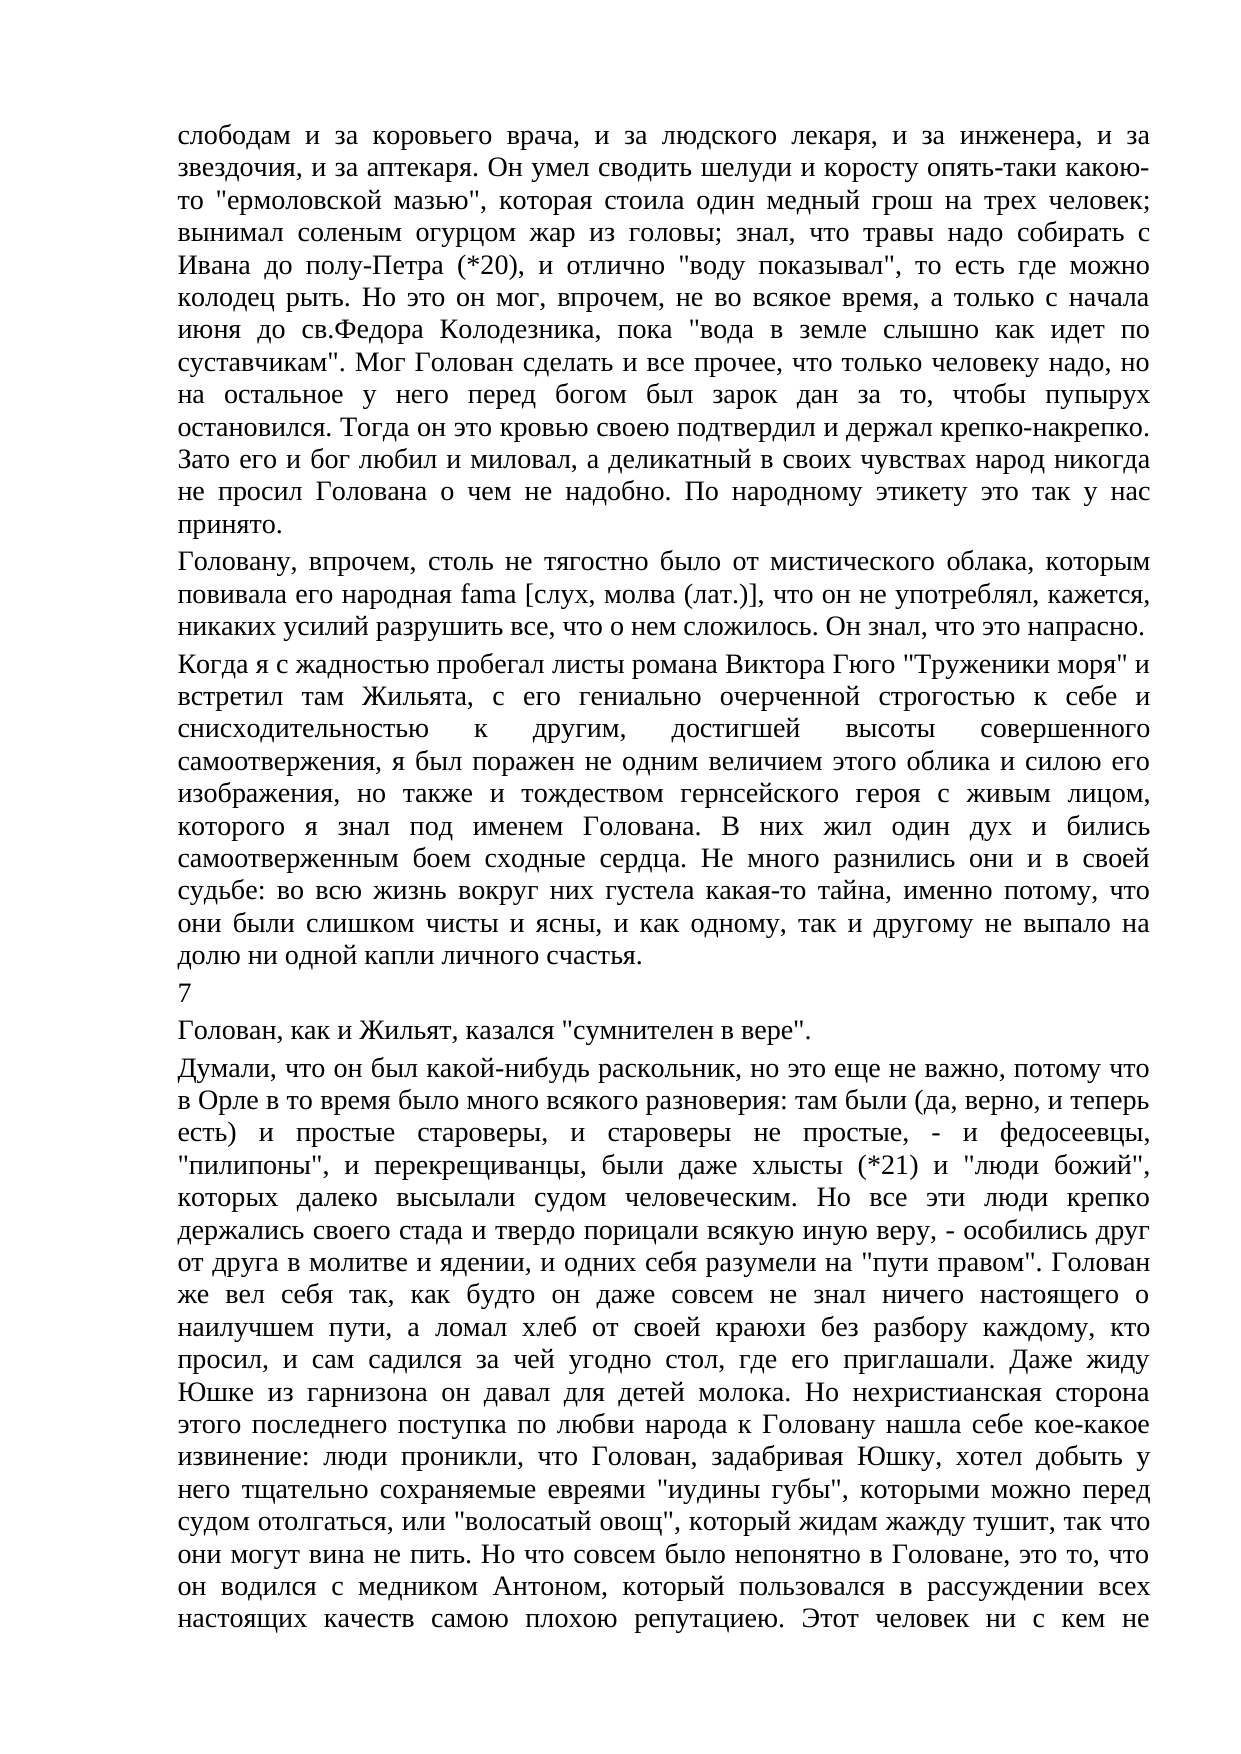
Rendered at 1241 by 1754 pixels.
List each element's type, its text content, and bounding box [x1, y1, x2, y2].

text Голован, как и Жильят, казался "сумнителен в вере". [177, 1013, 1152, 1046]
text 7 [177, 976, 1152, 1008]
text Когда я с жадностью пробегал листы романа Виктора Гюго "Труженики моря" и встретил там Жильята, с его гениально очерченной строгостью к себе и снисходительностью к другим, достигшей высоты совершенного самоотвержения, я был поражен не одним величием этого облика и силою его изображения, но также и тождеством гернсейского героя с живым лицом, которого я знал под именем Голована. В них жил один дух и бились самоотверженным боем сходные сердца. Не много разнились они и в своей судьбе: во всю жизнь вокруг них густела какая-то тайна, именно потому, что они были слишком чисты и ясны, и как одному, так и другому не выпало на долю ни одной капли личного счастья. [177, 647, 1152, 971]
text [177, 118, 1152, 539]
text Головану, впрочем, столь не тягостно было от мистического облака, которым повивала его народная fama [слух, молва (лат.)], что он не употреблял, кажется, никаких усилий разрушить все, что о нем сложилось. Он знал, что это напрасно. [177, 544, 1152, 642]
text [177, 1051, 1152, 1634]
